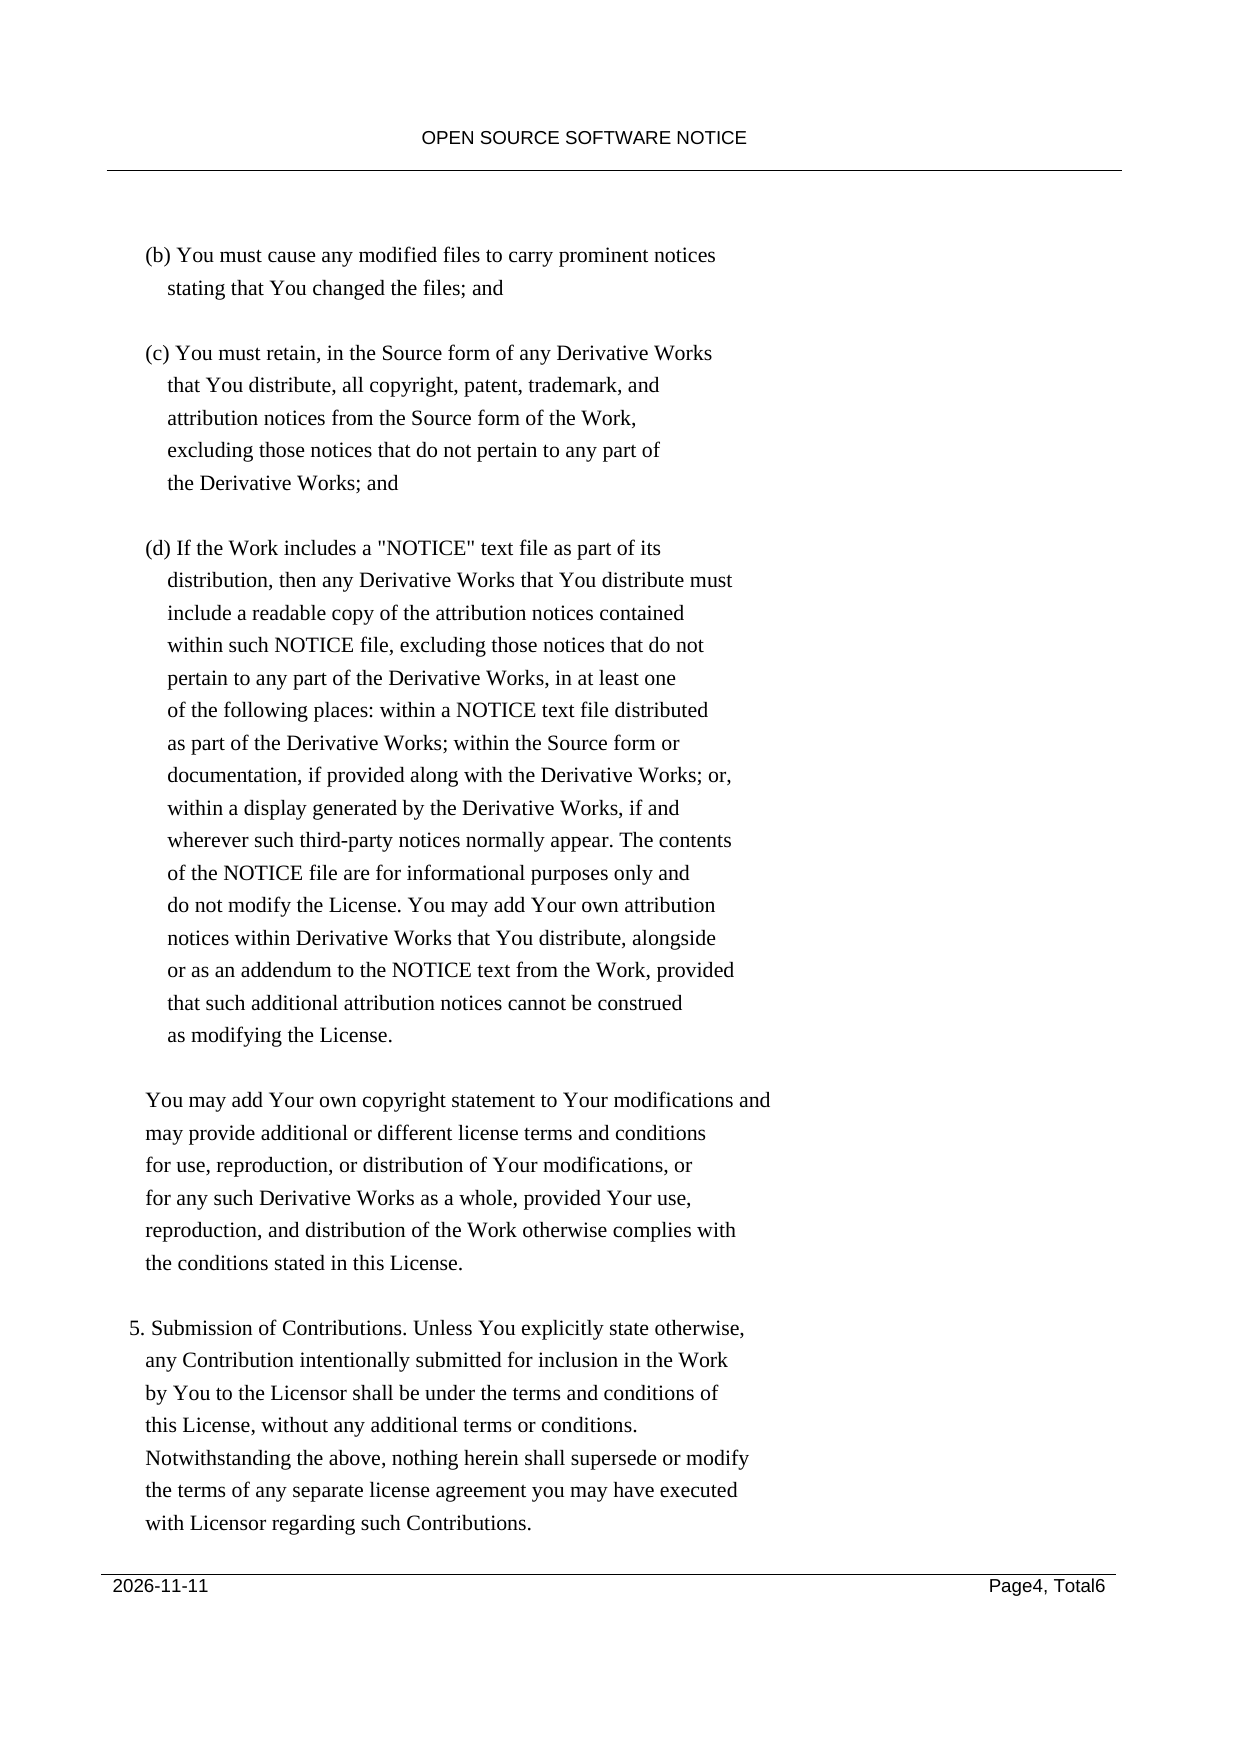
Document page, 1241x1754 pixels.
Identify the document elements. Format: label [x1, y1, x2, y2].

text [112, 206, 1128, 1539]
